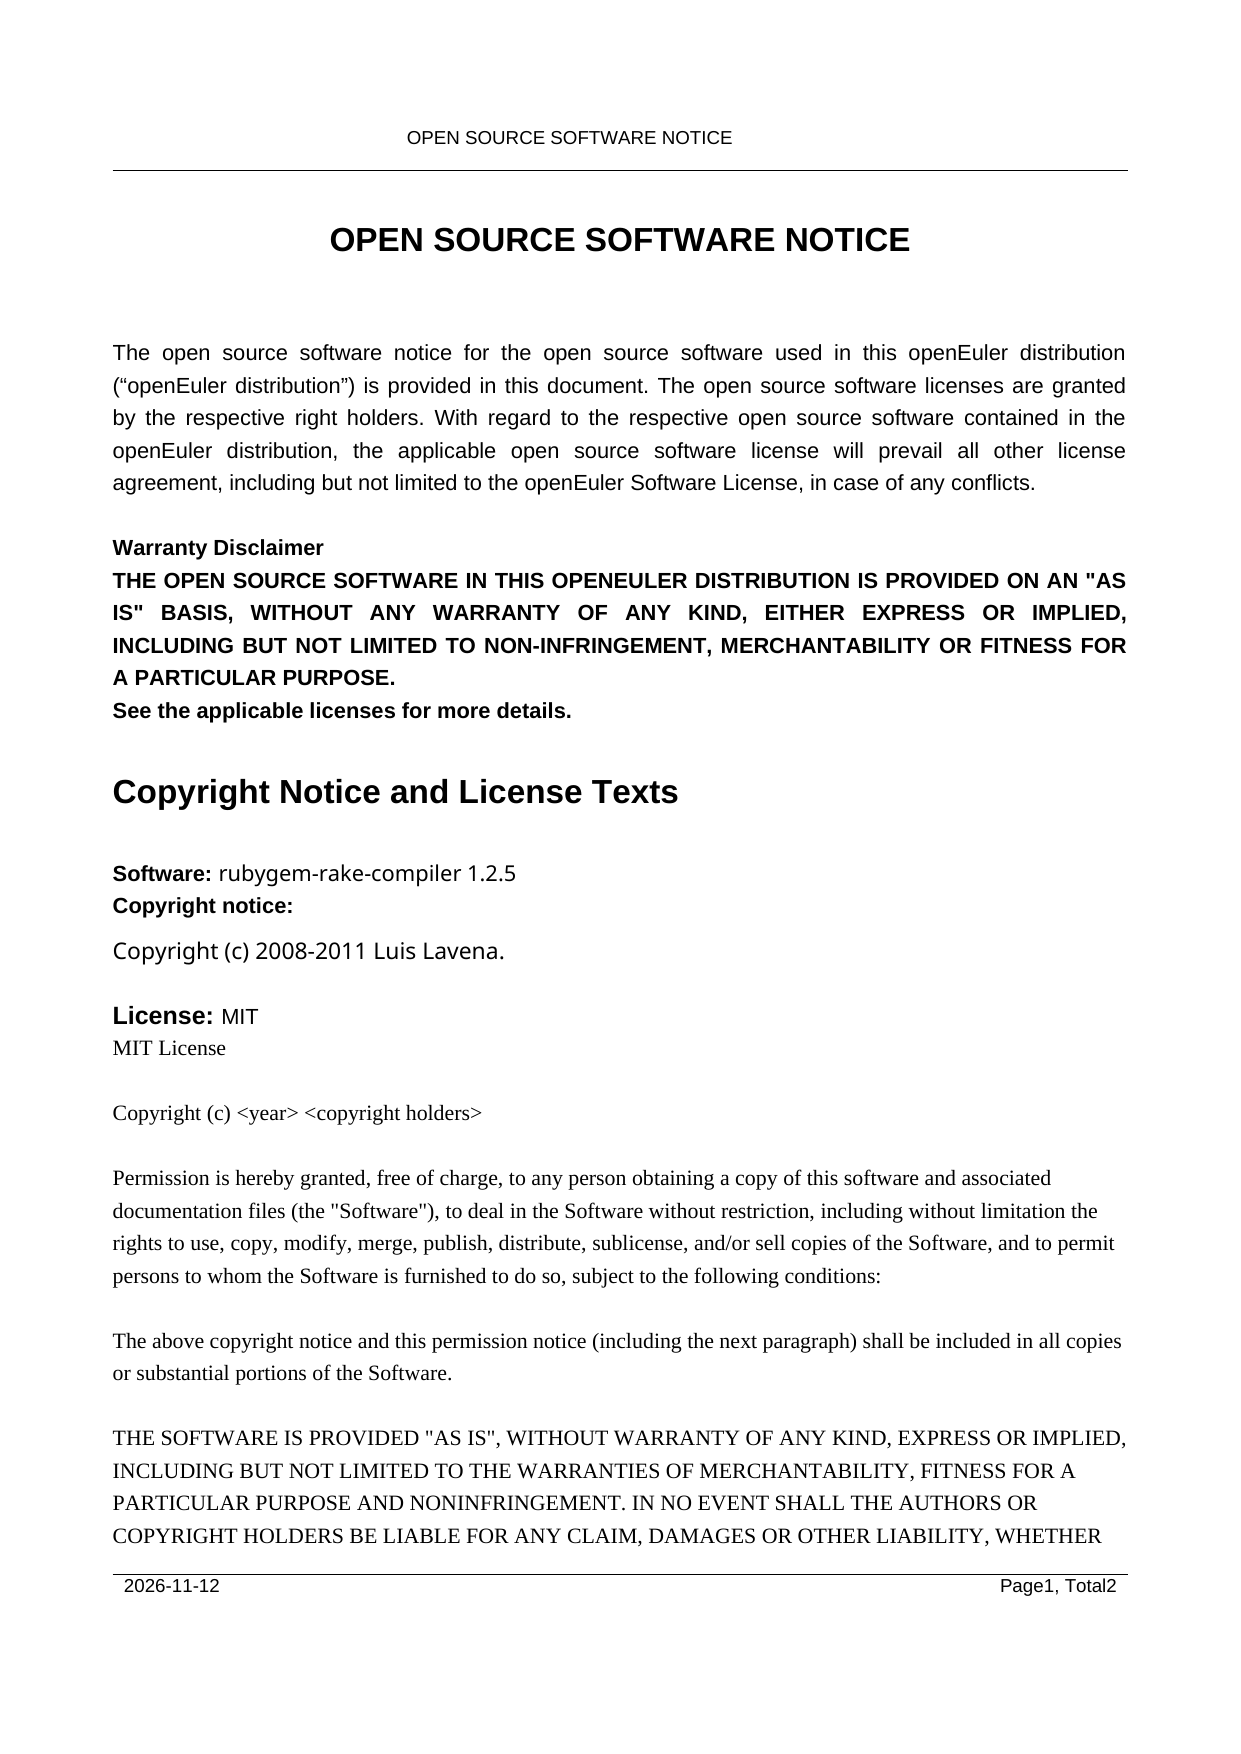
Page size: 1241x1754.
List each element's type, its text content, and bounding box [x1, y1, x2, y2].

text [112, 1031, 1128, 1551]
title Software: rubygem-rake-compiler 1.2.5 [112, 856, 1128, 889]
text Copyright Notice and License Texts [112, 759, 1128, 824]
text OPEN SOURCE SOFTWARE NOTICE [112, 206, 1128, 271]
text THE OPEN SOURCE SOFTWARE IN THIS OPENEULER DISTRIBUTION IS PROVIDED ON AN "AS IS" BASIS, WITHOUT ANY WARRANTY OF ANY KIND, EITHER EXPRESS OR IMPLIED, INCLUDING BUT NOT LIMITED TO NON-INFRINGEMENT, MERCHANTABILITY OR FITNESS FOR A PARTICULAR PURPOSE. See the applicable licenses for more details. [112, 564, 1128, 726]
text Warranty Disclaimer [112, 531, 1128, 564]
text Copyright notice: [112, 889, 1128, 921]
text Copyright (c) 2008-2011 Luis Lavena. [112, 934, 1128, 999]
text License: MIT [112, 999, 1128, 1031]
text The open source software notice for the open source software used in this openEuler distribution (“openEuler distribution”) is provided in this document. The open source software licenses are granted by the respective right holders. With regard to the respective open source software contained in the openEuler distribution, the applicable open source software license will prevail all other license agreement, including but not limited to the openEuler Software License, in case of any conflicts. [112, 336, 1128, 499]
